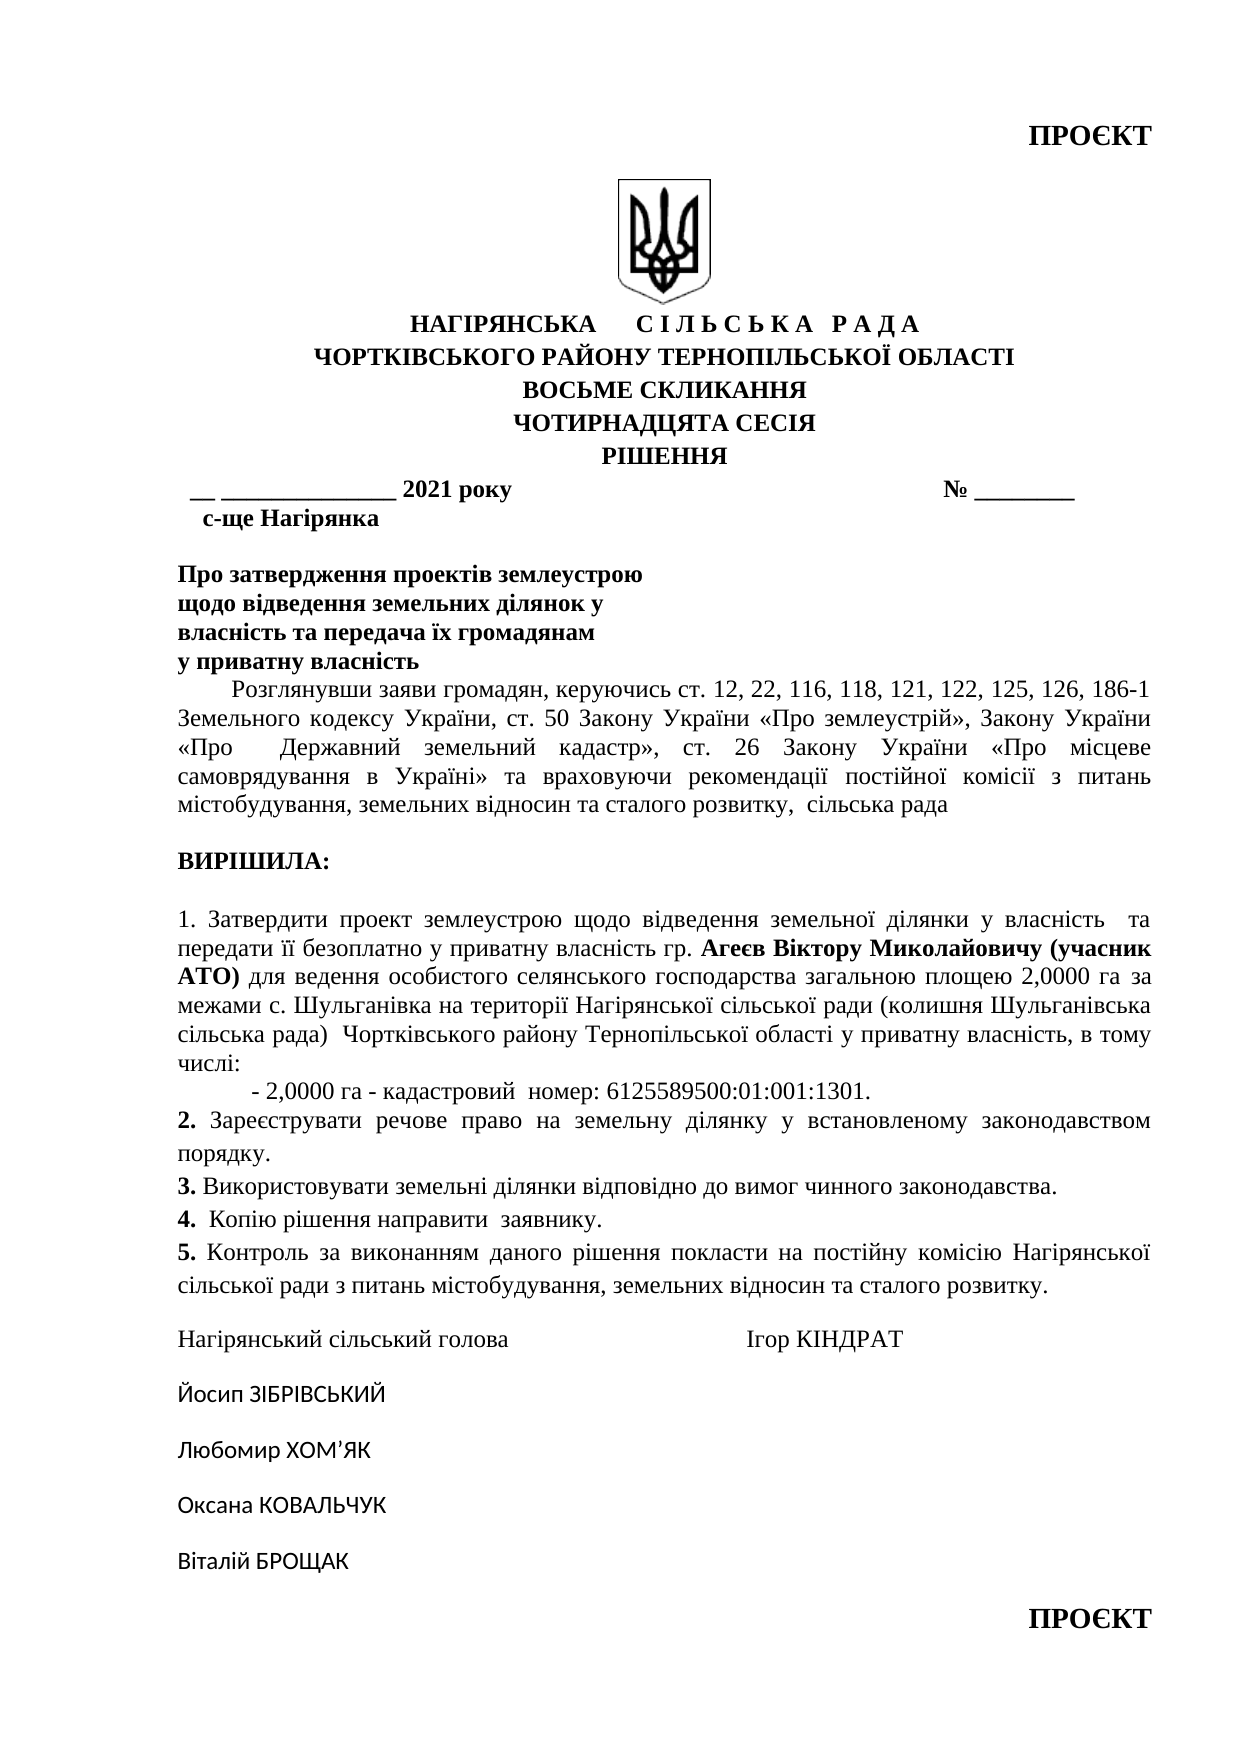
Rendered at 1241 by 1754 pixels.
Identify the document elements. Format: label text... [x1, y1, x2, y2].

picture [618, 179, 711, 305]
text ПРОЄКТ [177, 118, 1152, 152]
text Оксана КОВАЛЬЧУК [177, 1489, 1152, 1520]
text - - кадастровий номер: 6125589500:01:001:1301. [177, 1076, 1152, 1105]
text с-ще Нагірянка [177, 503, 1152, 532]
text Нагірянський сільський голова Ігор КІНДРАТ [177, 1324, 1152, 1353]
text Йосип ЗІБРІВСЬКИЙ [177, 1378, 1152, 1408]
text ВОСЬМЕ СКЛИКАННЯ [177, 375, 1152, 404]
text Про затвердження проектів землеустрою [177, 559, 1152, 588]
text Віталій БРОЩАК [177, 1545, 1152, 1576]
text 5. Контроль за виконанням даного рішення покласти на постійну комісію Нагірянської сільської ради з питань містобудування, земельних відносин та сталого розвитку. [177, 1237, 1152, 1299]
text РІШЕННЯ [177, 441, 1152, 470]
text 4. Копію рішення направити заявнику. [177, 1204, 1152, 1233]
text ПРОЄКТ [177, 1601, 1152, 1635]
text Розглянувши заяви громадян, керуючись ст. 12, 22, 116, 118, 121, 122, 125, 126, 186-1 Земельного кодексу України, ст. 50 Закону України «Про землеустрій», Закону України «Про Державний земельний кадастр», ст. 26 Закону України «Про місцеве самоврядування в Україні» та враховуючи рекомендації постійної комісії з питань містобудування, земельних відносин та сталого розвитку, сільська рада [177, 674, 1152, 818]
text ВИРІШИЛА: [177, 846, 1152, 875]
text 3. Використовувати земельні ділянки відповідно до вимог чинного законодавства. [177, 1171, 1152, 1200]
text власність та передача їх громадянам [177, 617, 1152, 646]
text НАГІРЯНСЬКА С І Л Ь С Ь К А Р А Д А [177, 309, 1152, 338]
text 1. Затвердити проект землеустрою щодо відведення земельної ділянки у власність та передати її безоплатно у приватну власність гр. Агеєв Віктору Миколайовичу (учасник АТО) для ведення особистого селянського господарства загальною площею за межами с. Шульганівка на території Нагірянської сільської ради (колишня Шульганівська сільська рада) Чортківського району Тернопільської області у приватну власність, в тому числі: [177, 904, 1152, 1076]
text ЧОРТКІВСЬКОГО РАЙОНУ ТЕРНОПІЛЬСЬКОЇ ОБЛАСТІ [177, 342, 1152, 371]
text __ ______________ 2021 року № ________ [177, 474, 1152, 503]
text 2. Зареєструвати речове право на земельну ділянку у встановленому законодавством порядку. [177, 1105, 1152, 1167]
text щодо відведення земельних ділянок у [177, 588, 1152, 617]
text у приватну власність [177, 646, 1152, 674]
text Любомир ХОМ’ЯК [177, 1434, 1152, 1464]
text ЧОТИРНАДЦЯТА СЕСІЯ [177, 408, 1152, 437]
